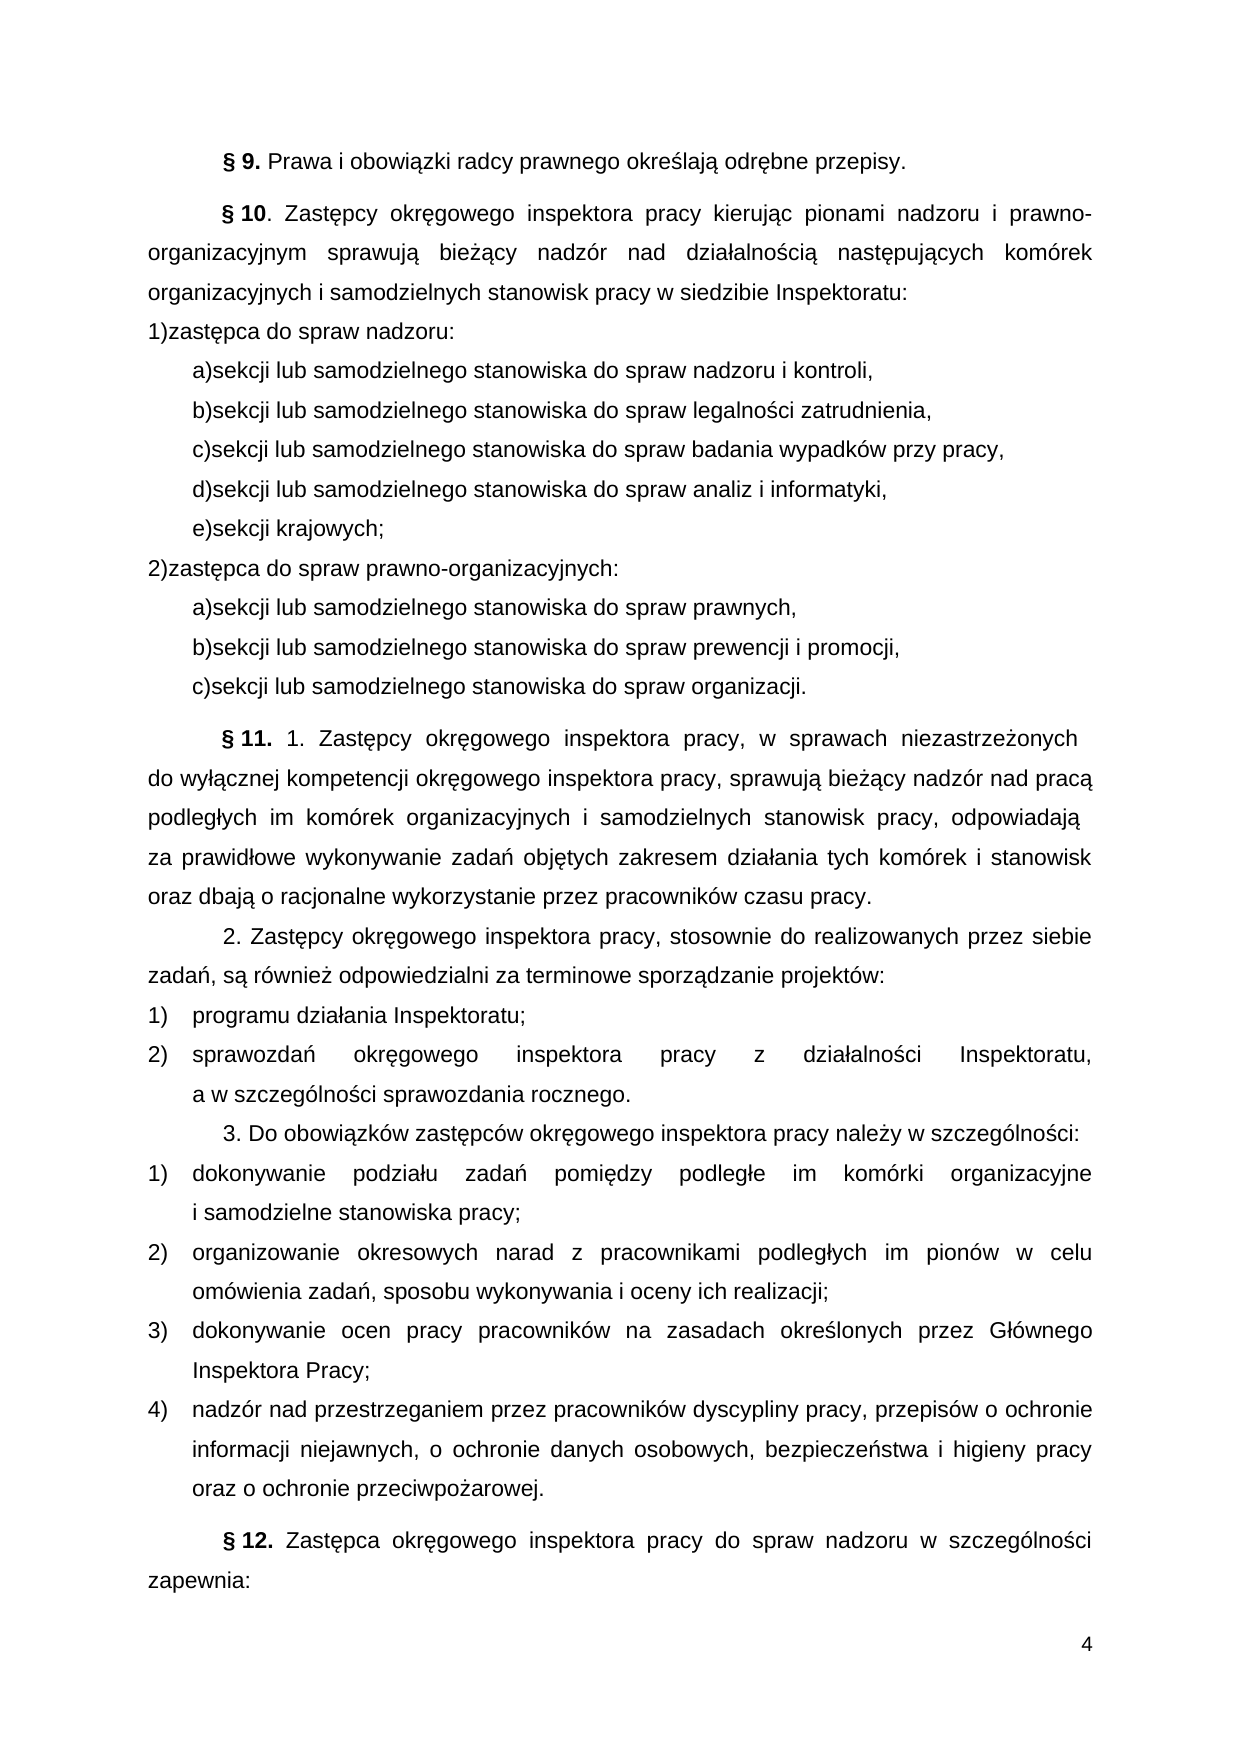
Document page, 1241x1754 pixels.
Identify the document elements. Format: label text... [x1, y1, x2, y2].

list sprawozdań okręgowego inspektora pracy z działalności Inspektoratu, a w szczególności sprawozdania rocznego. [148, 1041, 1093, 1107]
text § 12. Zastępca okręgowego inspektora pracy do spraw nadzoru w szczególności zapewnia: [148, 1527, 1093, 1593]
list sekcji lub samodzielnego stanowiska do spraw badania wypadków przy pracy, [192, 436, 1093, 463]
list dokonywanie ocen pracy pracowników na zasadach określonych przez Głównego Inspektora Pracy; [148, 1317, 1093, 1383]
list zastępca do spraw prawno-organizacyjnych: [148, 555, 1093, 581]
list sekcji lub samodzielnego stanowiska do spraw prawnych, [192, 594, 1093, 621]
text § 9. Prawa i obowiązki radcy prawnego określają odrębne przepisy. [148, 148, 1093, 174]
text 3. Do obowiązków zastępców okręgowego inspektora pracy należy w szczególności: [148, 1120, 1093, 1146]
list sekcji lub samodzielnego stanowiska do spraw legalności zatrudnienia, [192, 397, 1093, 423]
list zastępca do spraw nadzoru: [148, 318, 1093, 344]
text § 10. Zastępcy okręgowego inspektora pracy kierując pionami nadzoru i prawno-organizacyjnym sprawują bieżący nadzór nad działalnością następujących komórek organizacyjnych i samodzielnych stanowisk pracy w siedzibie Inspektoratu: [148, 199, 1093, 305]
list sekcji lub samodzielnego stanowiska do spraw analiz i informatyki, [192, 476, 1093, 502]
list sekcji lub samodzielnego stanowiska do spraw prewencji i promocji, [192, 634, 1093, 660]
text § 11. 1. Zastępcy okręgowego inspektora pracy, w sprawach niezastrzeżonych do wyłącznej kompetencji okręgowego inspektora pracy, sprawują bieżący nadzór nad pracą podległych im komórek organizacyjnych i samodzielnych stanowisk pracy, odpowiadają za prawidłowe wykonywanie zadań objętych zakresem działania tych komórek i stanowisk oraz dbają o racjonalne wykorzystanie przez pracowników czasu pracy. [148, 725, 1093, 909]
list organizowanie okresowych narad z pracownikami podległych im pionów w celu omówienia zadań, sposobu wykonywania i oceny ich realizacji; [148, 1238, 1093, 1304]
list sekcji lub samodzielnego stanowiska do spraw organizacji. [192, 673, 1093, 700]
list dokonywanie podziału zadań pomiędzy podległe im komórki organizacyjne i samodzielne stanowiska pracy; [148, 1159, 1093, 1225]
list sekcji krajowych; [192, 515, 1093, 542]
list sekcji lub samodzielnego stanowiska do spraw nadzoru i kontroli, [192, 357, 1093, 384]
list nadzór nad przestrzeganiem przez pracowników dyscypliny pracy, przepisów o ochronie informacji niejawnych, o ochronie danych osobowych, bezpieczeństwa i higieny pracy oraz o ochronie przeciwpożarowej. [148, 1396, 1093, 1502]
text 2. Zastępcy okręgowego inspektora pracy, stosownie do realizowanych przez siebie zadań, są również odpowiedzialni za terminowe sporządzanie projektów: [148, 923, 1093, 988]
list programu działania Inspektoratu; [148, 1002, 1093, 1028]
